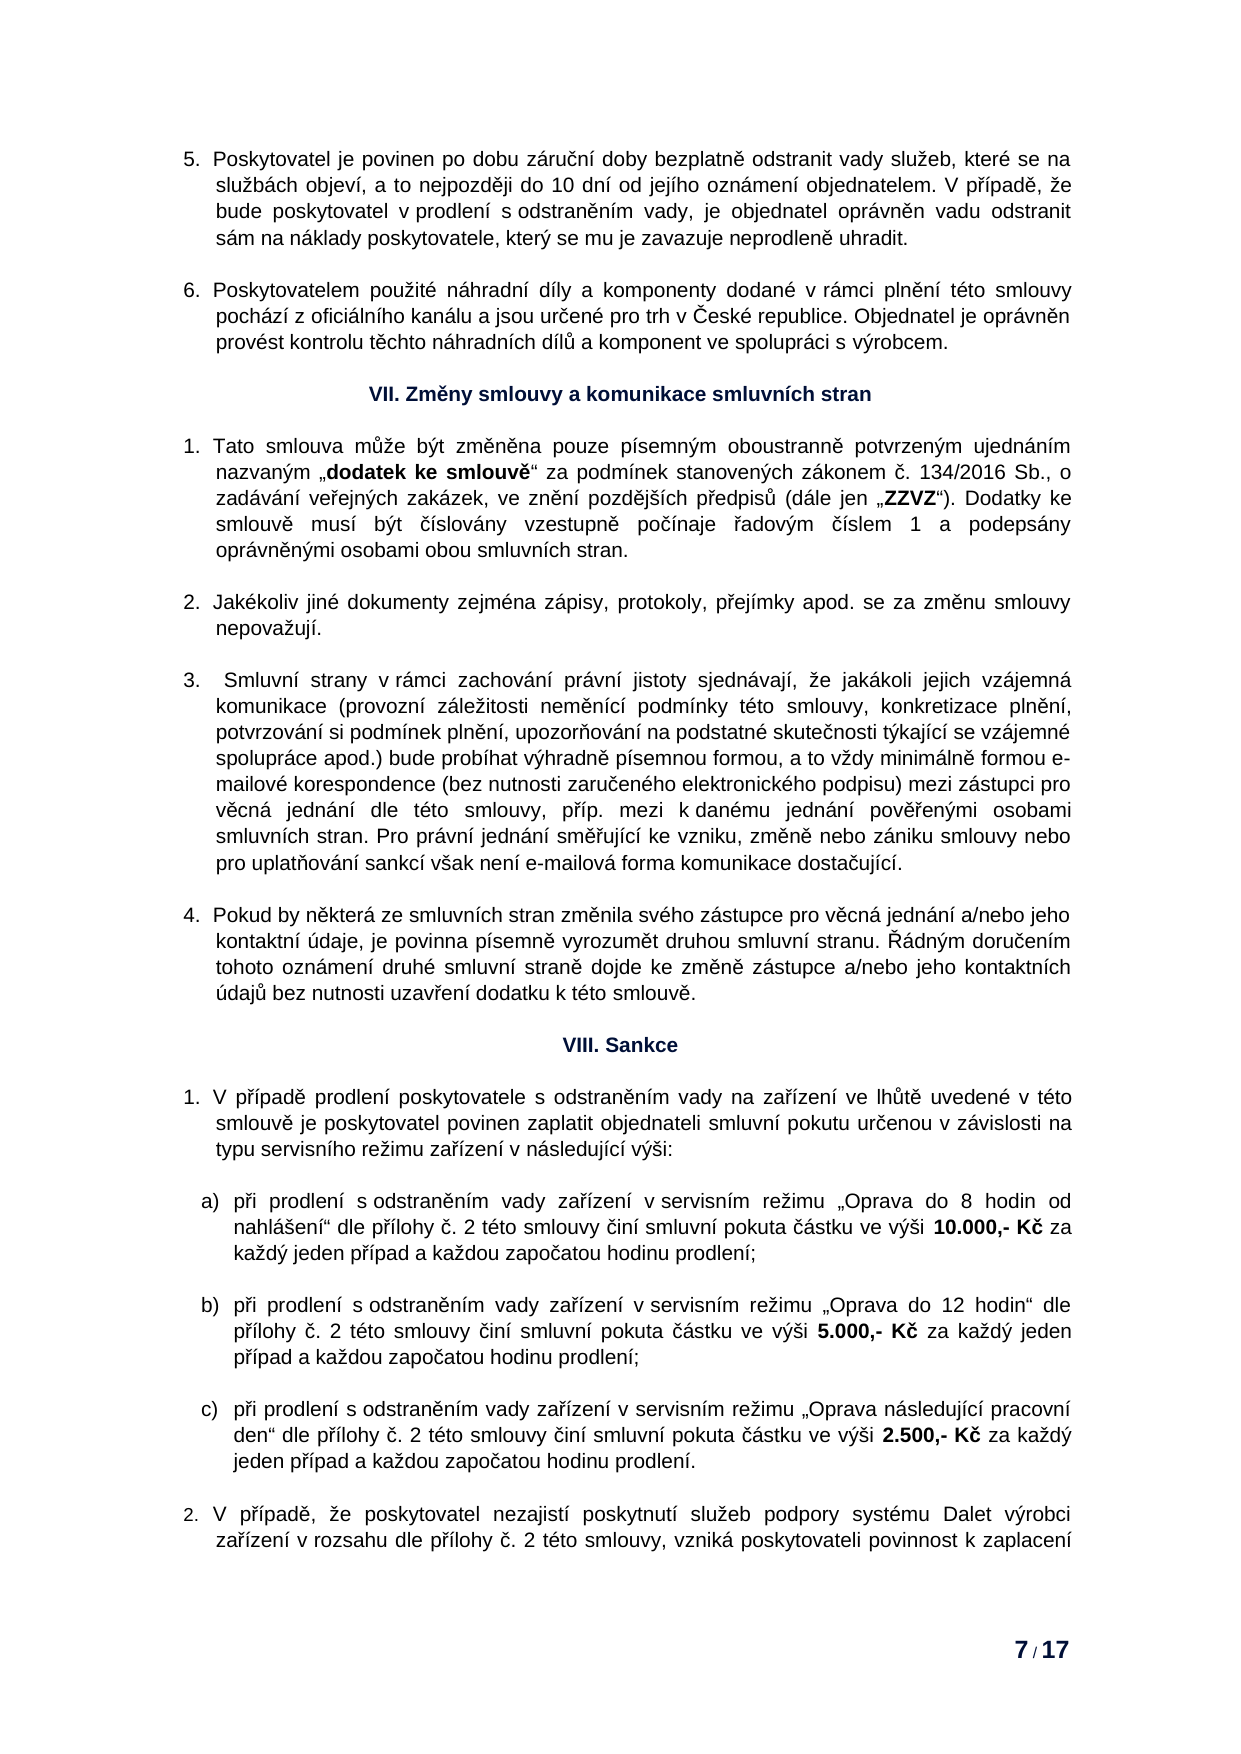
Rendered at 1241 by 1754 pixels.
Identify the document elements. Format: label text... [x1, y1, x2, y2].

list Pokud by některá ze smluvních stran změnila svého zástupce pro věcná jednání a/nebo jeho kontaktní údaje, je povinna písemně vyrozumět druhou smluvní stranu. Řádným doručením tohoto oznámení druhé smluvní straně dojde ke změně zástupce a/nebo jeho kontaktních údajů bez nutnosti uzavření dodatku k této smlouvě. [183, 901, 1072, 1005]
list Poskytovatelem použité náhradní díly a komponenty dodané v rámci plnění této smlouvy pochází z oficiálního kanálu a jsou určené pro trh v České republice. Objednatel je oprávněn provést kontrolu těchto náhradních dílů a komponent ve spolupráci s výrobcem. [183, 276, 1072, 354]
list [183, 1500, 1072, 1552]
subtitle Sankce [168, 1031, 1072, 1057]
list při prodlení s odstraněním vady zařízení v servisním režimu „Oprava do 12 hodin“ dle přílohy č. 2 této smlouvy činí smluvní pokuta částku ve výši 5.000,- Kč za každý jeden případ a každou započatou hodinu prodlení; [201, 1292, 1072, 1370]
list při prodlení s odstraněním vady zařízení v servisním režimu „Oprava následující pracovní den“ dle přílohy č. 2 této smlouvy činí smluvní pokuta částku ve výši 2.500,- Kč za každý jeden případ a každou započatou hodinu prodlení. [201, 1396, 1072, 1474]
subtitle Změny smlouvy a komunikace smluvních stran [168, 380, 1072, 406]
list V případě prodlení poskytovatele s odstraněním vady na zařízení ve lhůtě uvedené v této smlouvě je poskytovatel povinen zaplatit objednateli smluvní pokutu určenou v závislosti na typu servisního režimu zařízení v následující výši: [183, 1083, 1072, 1162]
list Jakékoliv jiné dokumenty zejména zápisy, protokoly, přejímky apod. se za změnu smlouvy nepovažují. [183, 589, 1072, 641]
list Poskytovatel je povinen po dobu záruční doby bezplatně odstranit vady služeb, které se na službách objeví, a to nejpozději do 10 dní od jejího oznámení objednatelem. V případě, že bude poskytovatel v prodlení s odstraněním vady, je objednatel oprávněn vadu odstranit sám na náklady poskytovatele, který se mu je zavazuje neprodleně uhradit. [183, 146, 1072, 250]
list Smluvní strany v rámci zachování právní jistoty sjednávají, že jakákoli jejich vzájemná komunikace (provozní záležitosti neměnící podmínky této smlouvy, konkretizace plnění, potvrzování si podmínek plnění, upozorňování na podstatné skutečnosti týkající se vzájemné spolupráce apod.) bude probíhat výhradně písemnou formou, a to vždy minimálně formou e-mailové korespondence (bez nutnosti zaručeného elektronického podpisu) mezi zástupci pro věcná jednání dle této smlouvy, příp. mezi k danému jednání pověřenými osobami smluvních stran. Pro právní jednání směřující ke vzniku, změně nebo zániku smlouvy nebo pro uplatňování sankcí však není e-mailová forma komunikace dostačující. [183, 667, 1072, 875]
list při prodlení s odstraněním vady zařízení v servisním režimu „Oprava do 8 hodin od nahlášení“ dle přílohy č. 2 této smlouvy činí smluvní pokuta částku ve výši 10.000,- Kč za každý jeden případ a každou započatou hodinu prodlení; [201, 1188, 1072, 1266]
list Tato smlouva může být změněna pouze písemným oboustranně potvrzeným ujednáním nazvaným „dodatek ke smlouvě“ za podmínek stanovených zákonem č. 134/2016 Sb., o zadávání veřejných zakázek, ve znění pozdějších předpisů (dále jen „ZZVZ“). Dodatky ke smlouvě musí být číslovány vzestupně počínaje řadovým číslem 1 a podepsány oprávněnými osobami obou smluvních stran. [183, 432, 1072, 563]
